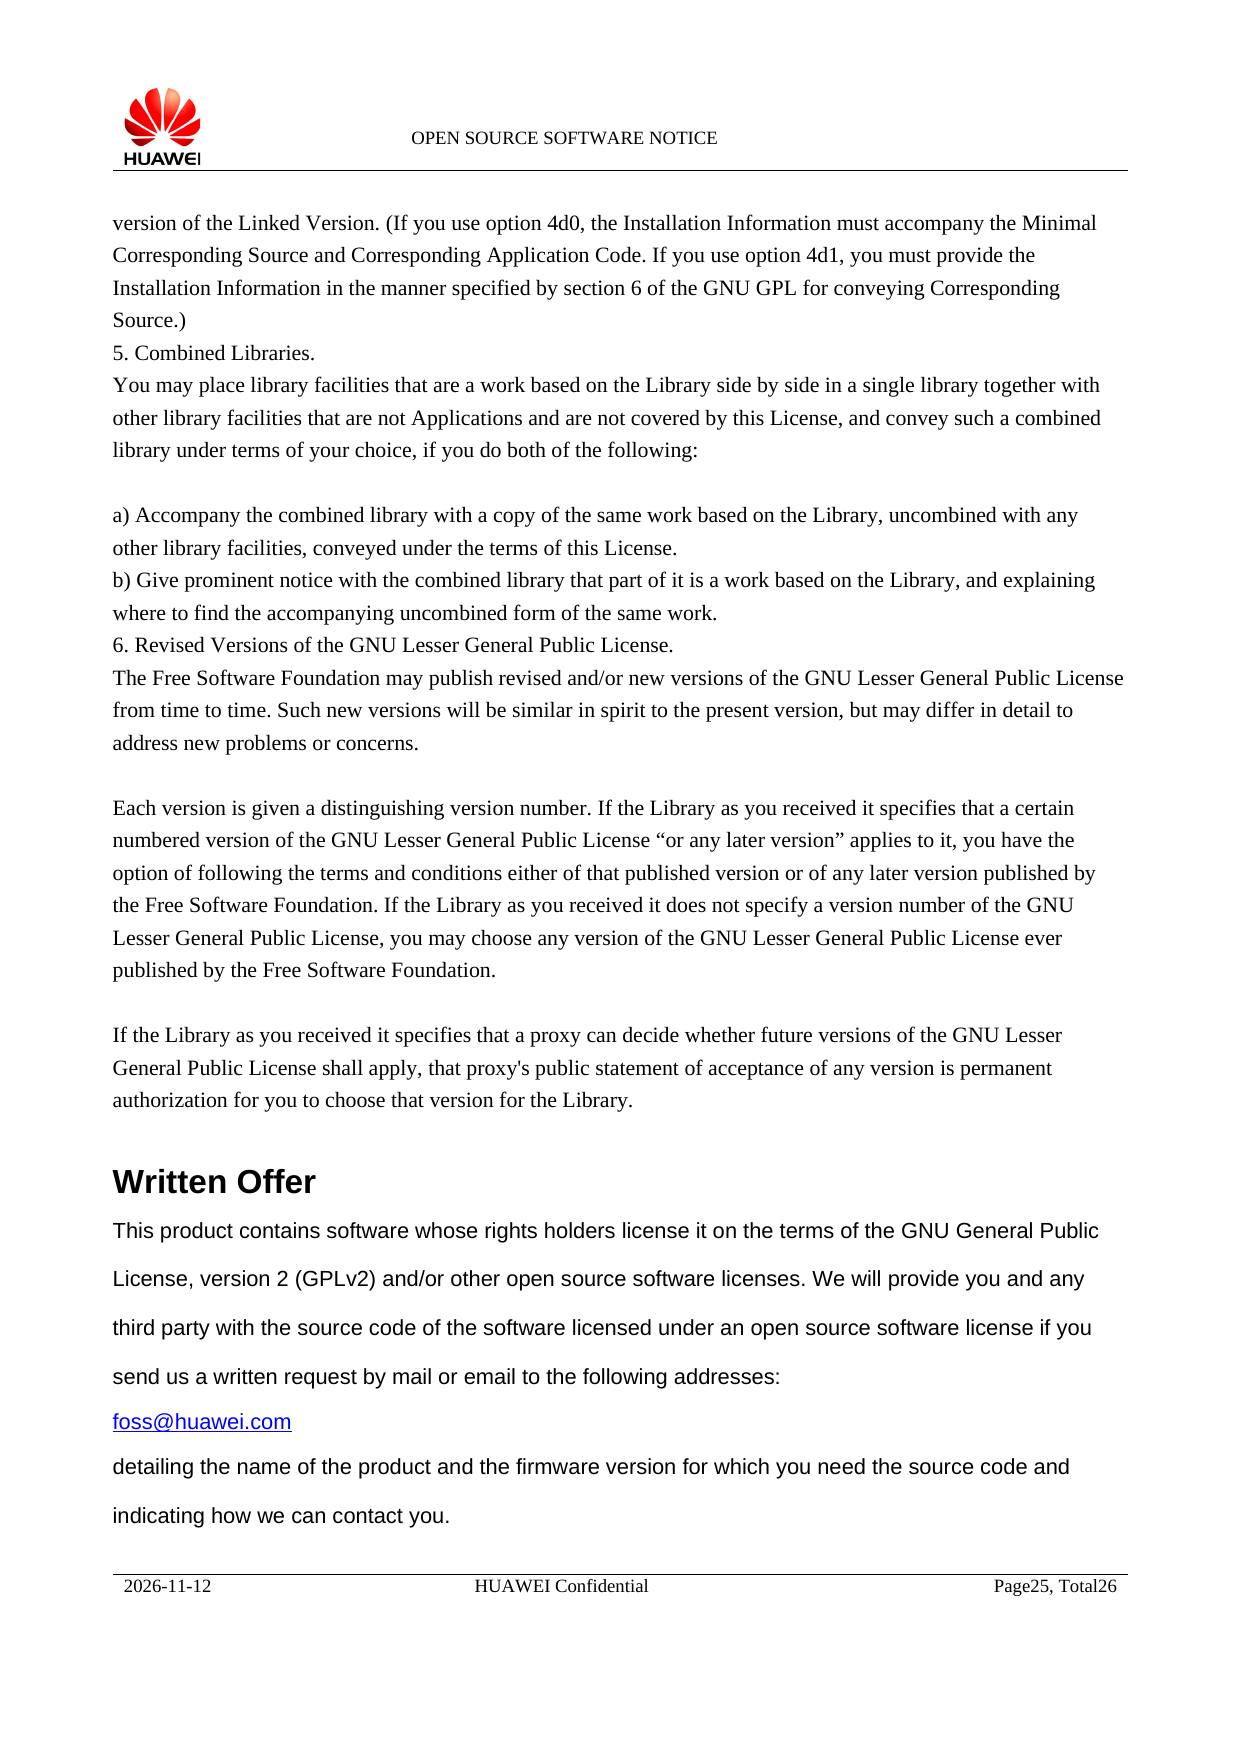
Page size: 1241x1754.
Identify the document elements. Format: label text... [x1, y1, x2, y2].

text foss@huawei.com [112, 1405, 1128, 1438]
text detailing the name of the product and the firmware version for which you need the source code and indicating how we can contact you. [112, 1450, 1128, 1532]
text Written Offer [112, 1149, 1128, 1214]
text This product contains software whose rights holders license it on the terms of the GNU General Public License, version 2 (GPLv2) and/or other open source software licenses. We will provide you and any third party with the source code of the software licensed under an open source software license if you send us a written request by mail or email to the following addresses: [112, 1214, 1128, 1393]
picture [124, 88, 201, 165]
